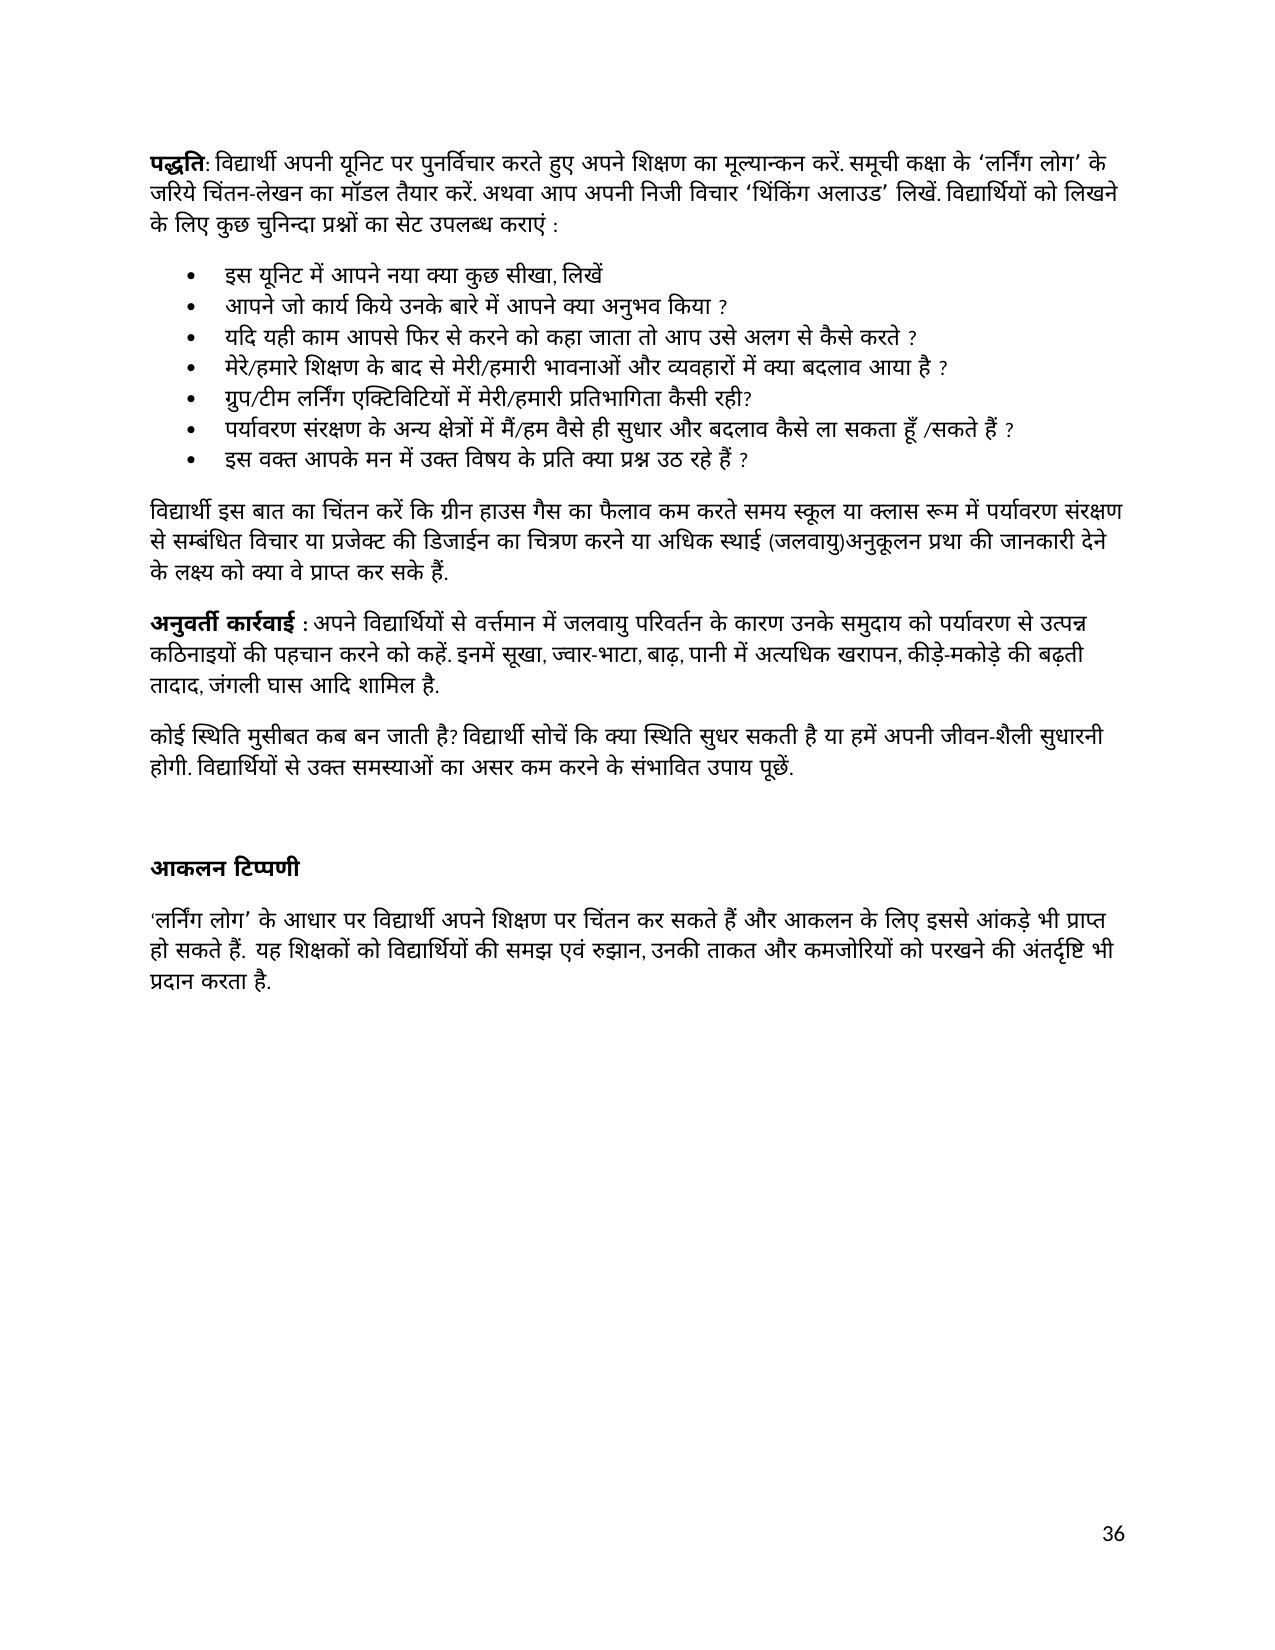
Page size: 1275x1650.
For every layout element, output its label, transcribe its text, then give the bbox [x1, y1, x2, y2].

list इस वक्त आपके मन में उक्त विषय के प्रति क्या प्रश्न उठ रहे हैं ? [187, 446, 1125, 473]
text पद्धति: विद्यार्थी अपनी यूनिट पर पुनर्विचार करते हुए अपने शिक्षण का मूल्यान्कन करें. समूची कक्षा के ‘लर्निंग लोग’ के जरिये चिंतन-लेखन का मॉडल तैयार करें. अथवा आप अपनी निजी विचार ‘थिंकिंग अलाउड’ लिखें. विद्यार्थियों को लिखने के लिए कुछ चुनिन्दा प्रश्नों का सेट उपलब्ध कराएं : [150, 150, 1125, 238]
text विद्यार्थी इस बात का चिंतन करें कि ग्रीन हाउस गैस का फैलाव कम करते समय स्कूल या क्लास रूम में पर्यावरण संरक्षण से सम्बंधित विचार या प्रजेक्ट की डिजाईन का चित्रण करने या अधिक स्थाई (जलवायु)अनुकूलन प्रथा की जानकारी देने के लक्ष्य को क्या वे प्राप्त कर सके हैं. [150, 498, 1125, 586]
text ‘लर्निंग लोग’ के आधार पर विद्यार्थी अपने शिक्षण पर चिंतन कर सकते हैं और आकलन के लिए इससे आंकड़े भी प्राप्त हो सकते हैं. यह शिक्षकों को विद्यार्थियों की समझ एवं रुझान, उनकी ताकत और कमजोरियों को परखने की अंतर्दृष्टि भी प्रदान करता है. [150, 907, 1125, 995]
list मेरे/हमारे शिक्षण के बाद से मेरी/हमारी भावनाओं और व्यवहारों में क्या बदलाव आया है ? [187, 354, 1125, 381]
text कोई स्थिति मुसीबत कब बन जाती है? विद्यार्थी सोचें कि क्या स्थिति सुधर सकती है या हमें अपनी जीवन-शैली सुधारनी होगी. विद्यार्थियों से उक्त समस्याओं का असर कम करने के संभावित उपाय पूछें. [150, 723, 1125, 781]
list पर्यावरण संरक्षण के अन्य क्षेत्रों में मैं/हम वैसे ही सुधार और बदलाव कैसे ला सकता हूँ /सकते हैं ? [187, 416, 1125, 442]
list इस यूनिट में आपने नया क्या कुछ सीखा, लिखें [266, 263, 1125, 289]
list यदि यही काम आपसे फिर से करने को कहा जाता तो आप उसे अलग से कैसे करते ? [187, 324, 1125, 351]
list ग्रुप/टीम लर्निंग एक्टिविटियों में मेरी/हमारी प्रतिभागिता कैसी रही? [187, 385, 1125, 412]
list आपने जो कार्य किये उनके बारे में आपने क्या अनुभव किया ? [187, 293, 1125, 320]
text आकलन टिप्पणी [150, 855, 1125, 882]
text अनुवर्ती कार्रवाई : अपने विद्यार्थियों से वर्त्तमान में जलवायु परिवर्तन के कारण उनके समुदाय को पर्यावरण से उत्पन्न कठिनाइयों की पहचान करने को कहें. इनमें सूखा, ज्वार-भाटा, बाढ़, पानी में अत्यधिक खरापन, कीड़े-मकोड़े की बढ़ती तादाद, जंगली घास आदि शामिल है. [150, 611, 1125, 698]
